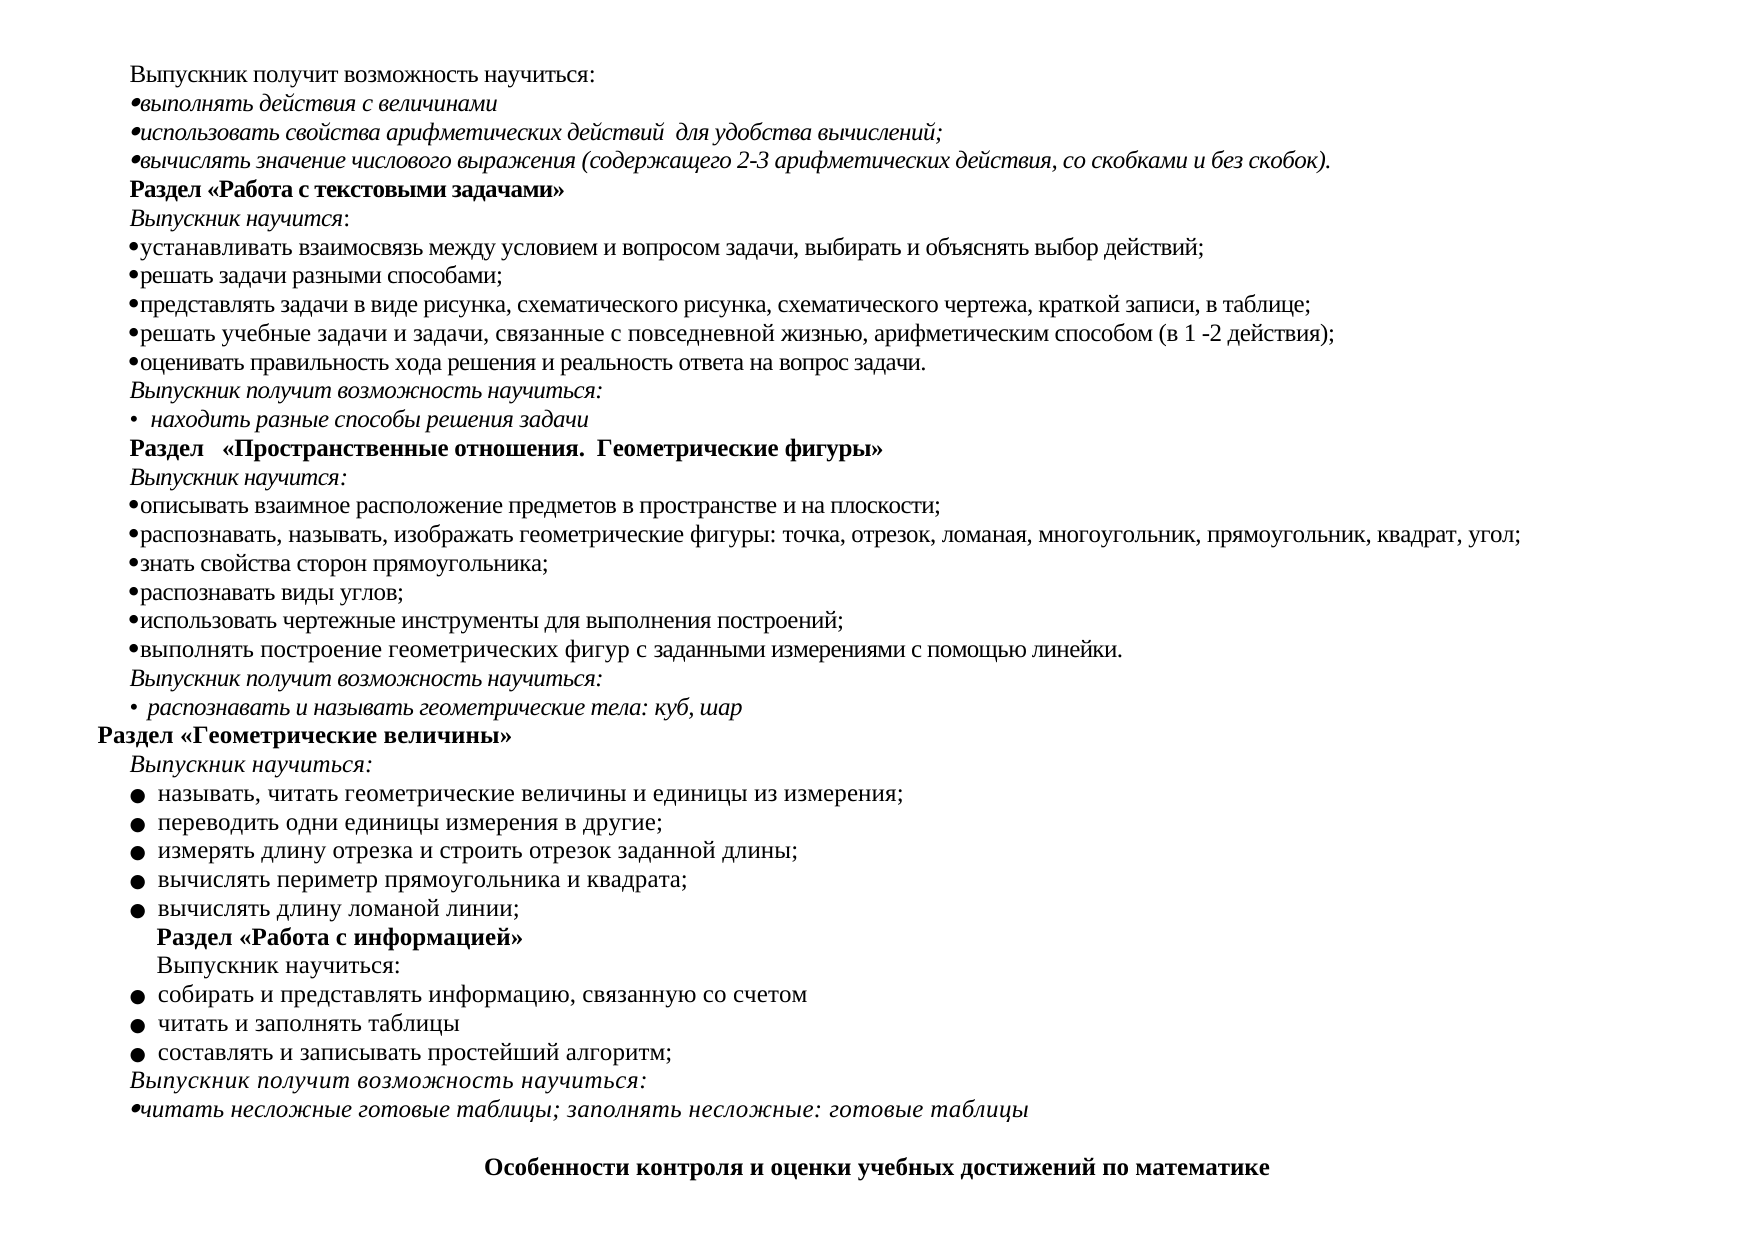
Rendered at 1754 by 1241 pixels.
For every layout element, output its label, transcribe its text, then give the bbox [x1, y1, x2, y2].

text Раздел «Работа с информацией» [97, 922, 1671, 950]
text Выпускник получит возможность научиться: [97, 375, 1671, 404]
list знать свойства сторон прямоугольника; [97, 548, 1671, 577]
list оценивать правильность хода решения и реальность ответа на вопрос задачи. [97, 347, 1671, 375]
list выполнять построение геометрических фигур с заданными измерениями с помощью линейки. [97, 634, 1671, 663]
list составлять и записывать простейший алгоритм; [97, 1037, 1671, 1065]
list решать учебные задачи и задачи, связанные с повседневной жизнью, арифметическим способом (в 1 -2 действия); [97, 318, 1671, 347]
text Выпускник научится: [97, 203, 1495, 232]
list вычислять периметр прямоугольника и квадрата; [97, 864, 1671, 893]
list распознавать, называть, изображать геометрические фигуры: точка, отрезок, ломаная, многоугольник, прямоугольник, квадрат, угол; [97, 519, 1671, 548]
list использовать чертежные инструменты для выполнения построений; [97, 605, 1671, 634]
text Выпускник научиться: [97, 950, 1671, 979]
text Выпускник получит возможность научиться: [97, 1065, 1671, 1094]
list использовать свойства арифметических действий для удобства вычислений; [97, 117, 1671, 145]
list выполнять действия с величинами [97, 88, 1671, 117]
text Выпускник научиться: [97, 749, 1671, 778]
text Раздел «Пространственные отношения. Геометрические фигуры» [97, 433, 1670, 462]
list переводить одни единицы измерения в другие; [97, 807, 1671, 835]
text • находить разные способы решения задачи [97, 404, 1671, 433]
list называть, читать геометрические величины и единицы из измерения; [97, 778, 1671, 807]
text Выпускник получит возможность научиться: [97, 59, 1671, 88]
list устанавливать взаимосвязь между условием и вопросом задачи, выбирать и объяснять выбор действий; [97, 232, 1671, 260]
text Выпускник научится: [97, 462, 1671, 490]
list измерять длину отрезка и строить отрезок заданной длины; [97, 835, 1671, 864]
list описывать взаимное расположение предметов в пространстве и на плоскости; [97, 490, 1671, 519]
text Особенности контроля и оценки учебных достижений по математике [83, 1152, 1671, 1180]
list распознавать виды углов; [97, 577, 1671, 605]
text Выпускник получит возможность научиться: [97, 663, 1671, 692]
list вычислять длину ломаной линии; [97, 893, 1671, 922]
list представлять задачи в виде рисунка, схематического рисунка, схематического чертежа, краткой записи, в таблице; [97, 289, 1671, 318]
list решать задачи разными способами; [97, 260, 1671, 289]
list собирать и представлять информацию, связанную со счетом [97, 979, 1671, 1008]
list читать несложные готовые таблицы; заполнять несложные: готовые таблицы [97, 1094, 1671, 1123]
list читать и заполнять таблицы [97, 1008, 1671, 1037]
text Раздел «Работа с текстовыми задачами» [97, 174, 1495, 203]
list вычислять значение числового выражения (содержащего 2-3 арифметических действия, со скобками и без скобок). [97, 145, 1671, 174]
text • распознавать и называть геометрические тела: куб, шар Раздел «Геометрические величины» [97, 692, 1671, 749]
